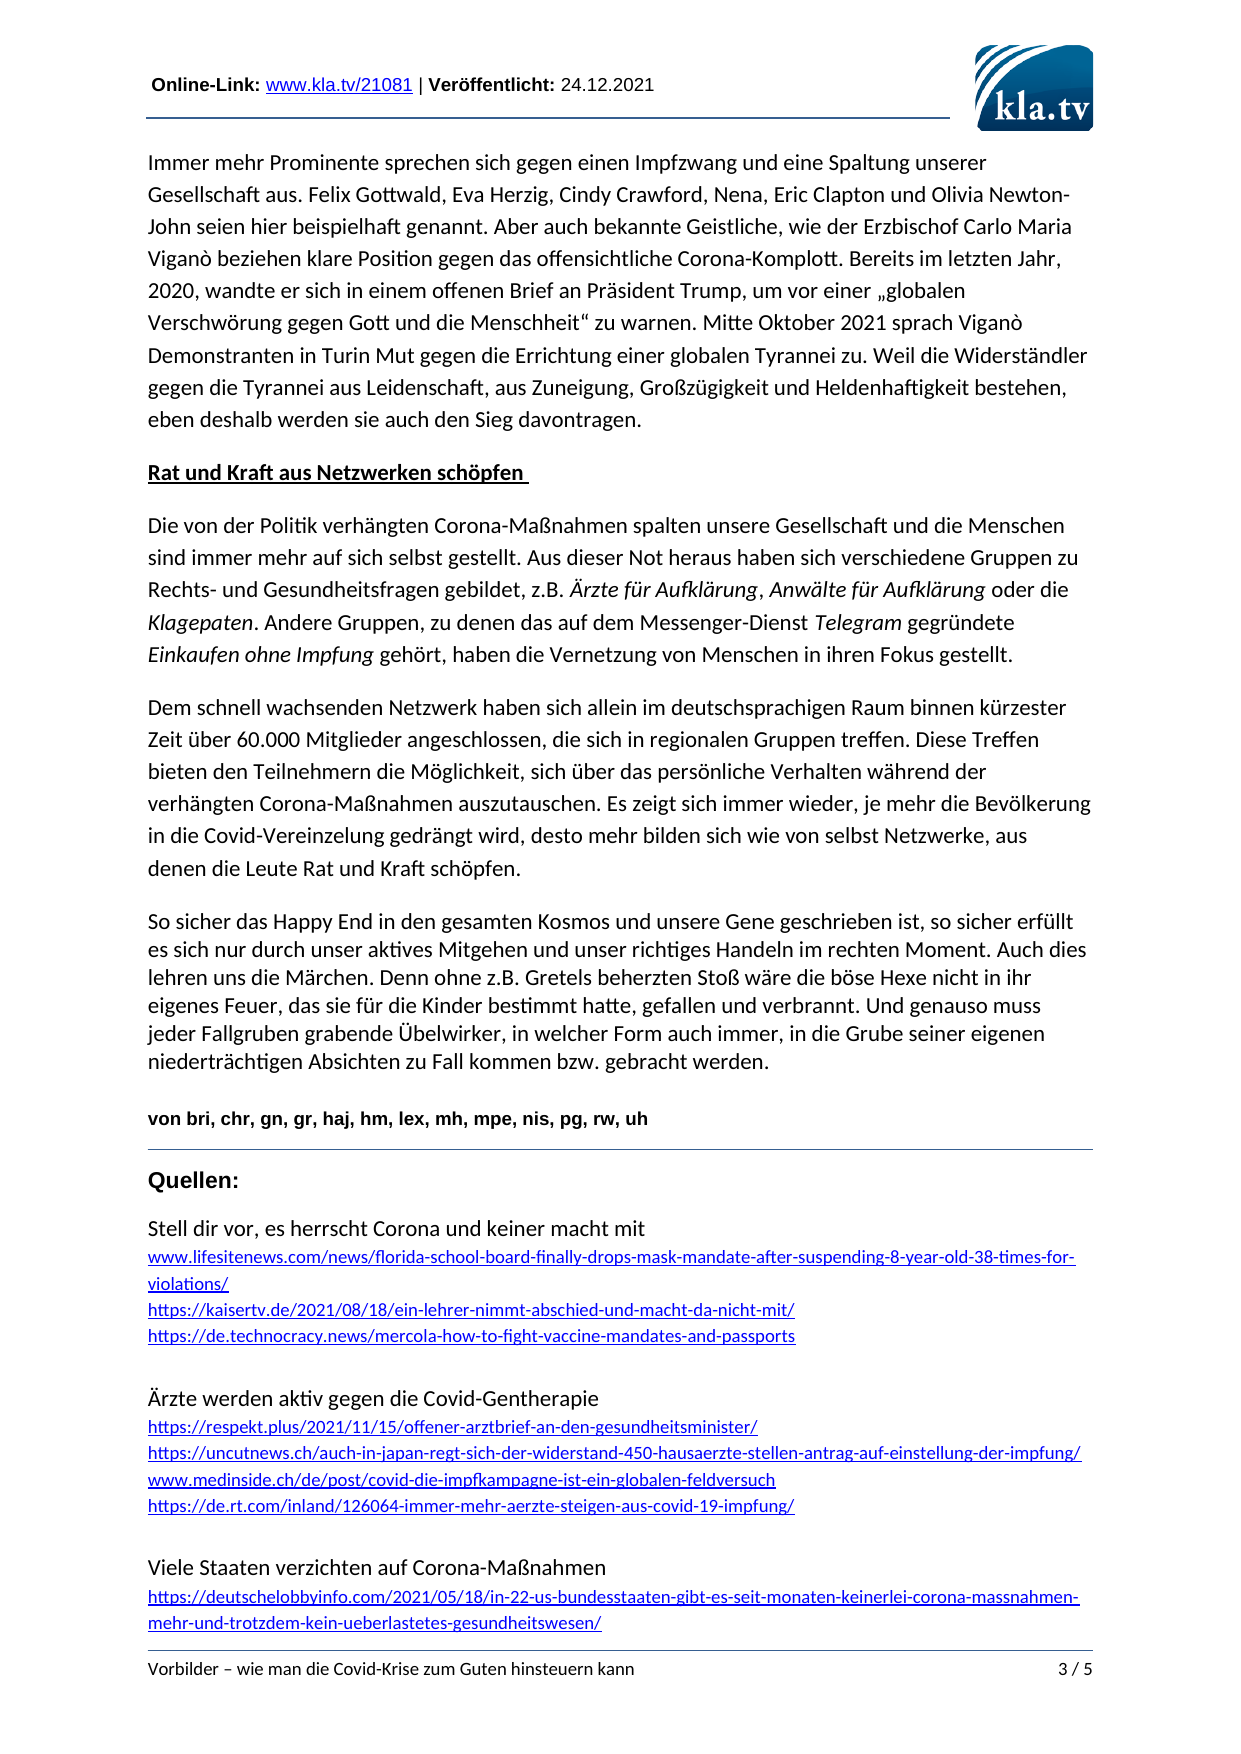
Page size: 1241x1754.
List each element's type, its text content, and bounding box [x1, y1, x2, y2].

text Rat und Kraft aus Netzwerken schöpfen [148, 458, 1093, 486]
text So sicher das Happy End in den gesamten Kosmos und unsere Gene geschrieben ist, so sicher erfüllt es sich nur durch unser aktives Mitgehen und unser richtiges Handeln im rechten Moment. Auch dies lehren uns die Märchen. Denn ohne z.B. Gretels beherzten Stoß wäre die böse Hexe nicht in ihr eigenes Feuer, das sie für die Kinder bestimmt hatte, gefallen und verbrannt. Und genauso muss jeder Fallgruben grabende Übelwirker, in welcher Form auch immer, in die Grube seiner eigenen niederträchtigen Absichten zu Fall kommen bzw. gebracht werden. [148, 907, 1093, 1075]
picture [1084, 45, 1093, 51]
text Immer mehr Prominente sprechen sich gegen einen Impfzwang und eine Spaltung unserer Gesellschaft aus. Felix Gottwald, Eva Herzig, Cindy Crawford, Nena, Eric Clapton und Olivia Newton-John seien hier beispielhaft genannt. Aber auch bekannte Geistliche, wie der Erzbischof Carlo Maria Viganò beziehen klare Position gegen das offensichtliche Corona-Komplott. Bereits im letzten Jahr, 2020, wandte er sich in einem offenen Brief an Präsident Trump, um vor einer „globalen Verschwörung gegen Gott und die Menschheit“ zu warnen. Mitte Oktober 2021 sprach Viganò Demonstranten in Turin Mut gegen die Errichtung einer globalen Tyrannei zu. Weil die Widerständler gegen die Tyrannei aus Leidenschaft, aus Zuneigung, Großzügigkeit und Heldenhaftigkeit bestehen, eben deshalb werden sie auch den Sieg davontragen. [148, 148, 1093, 433]
text von bri, chr, gn, gr, haj, hm, lex, mh, mpe, nis, pg, rw, uh [148, 1107, 1093, 1129]
picture [974, 45, 1093, 130]
text Die von der Politik verhängten Corona-Maßnahmen spalten unsere Gesellschaft und die Menschen sind immer mehr auf sich selbst gestellt. Aus dieser Not heraus haben sich verschiedene Gruppen zu Rechts- und Gesundheitsfragen gebildet, z.B. Ärzte für Aufklärung, Anwälte für Aufklärung oder die Klagepaten. Andere Gruppen, zu denen das auf dem Messenger-Dienst Telegram gegründete Einkaufen ohne Impfung gehört, haben die Vernetzung von Menschen in ihren Fokus gestellt. [148, 511, 1093, 668]
text Dem schnell wachsenden Netzwerk haben sich allein im deutschsprachigen Raum binnen kürzester Zeit über 60.000 Mitglieder angeschlossen, die sich in regionalen Gruppen treffen. Diese Treffen bieten den Teilnehmern die Möglichkeit, sich über das persönliche Verhalten während der verhängten Corona-Maßnahmen auszutauschen. Es zeigt sich immer wieder, je mehr die Bevölkerung in die Covid-Vereinzelung gedrängt wird, desto mehr bilden sich wie von selbst Netzwerke, aus denen die Leute Rat und Kraft schöpfen. [148, 693, 1093, 882]
text Quellen: [148, 1150, 1093, 1193]
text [148, 1214, 1093, 1634]
